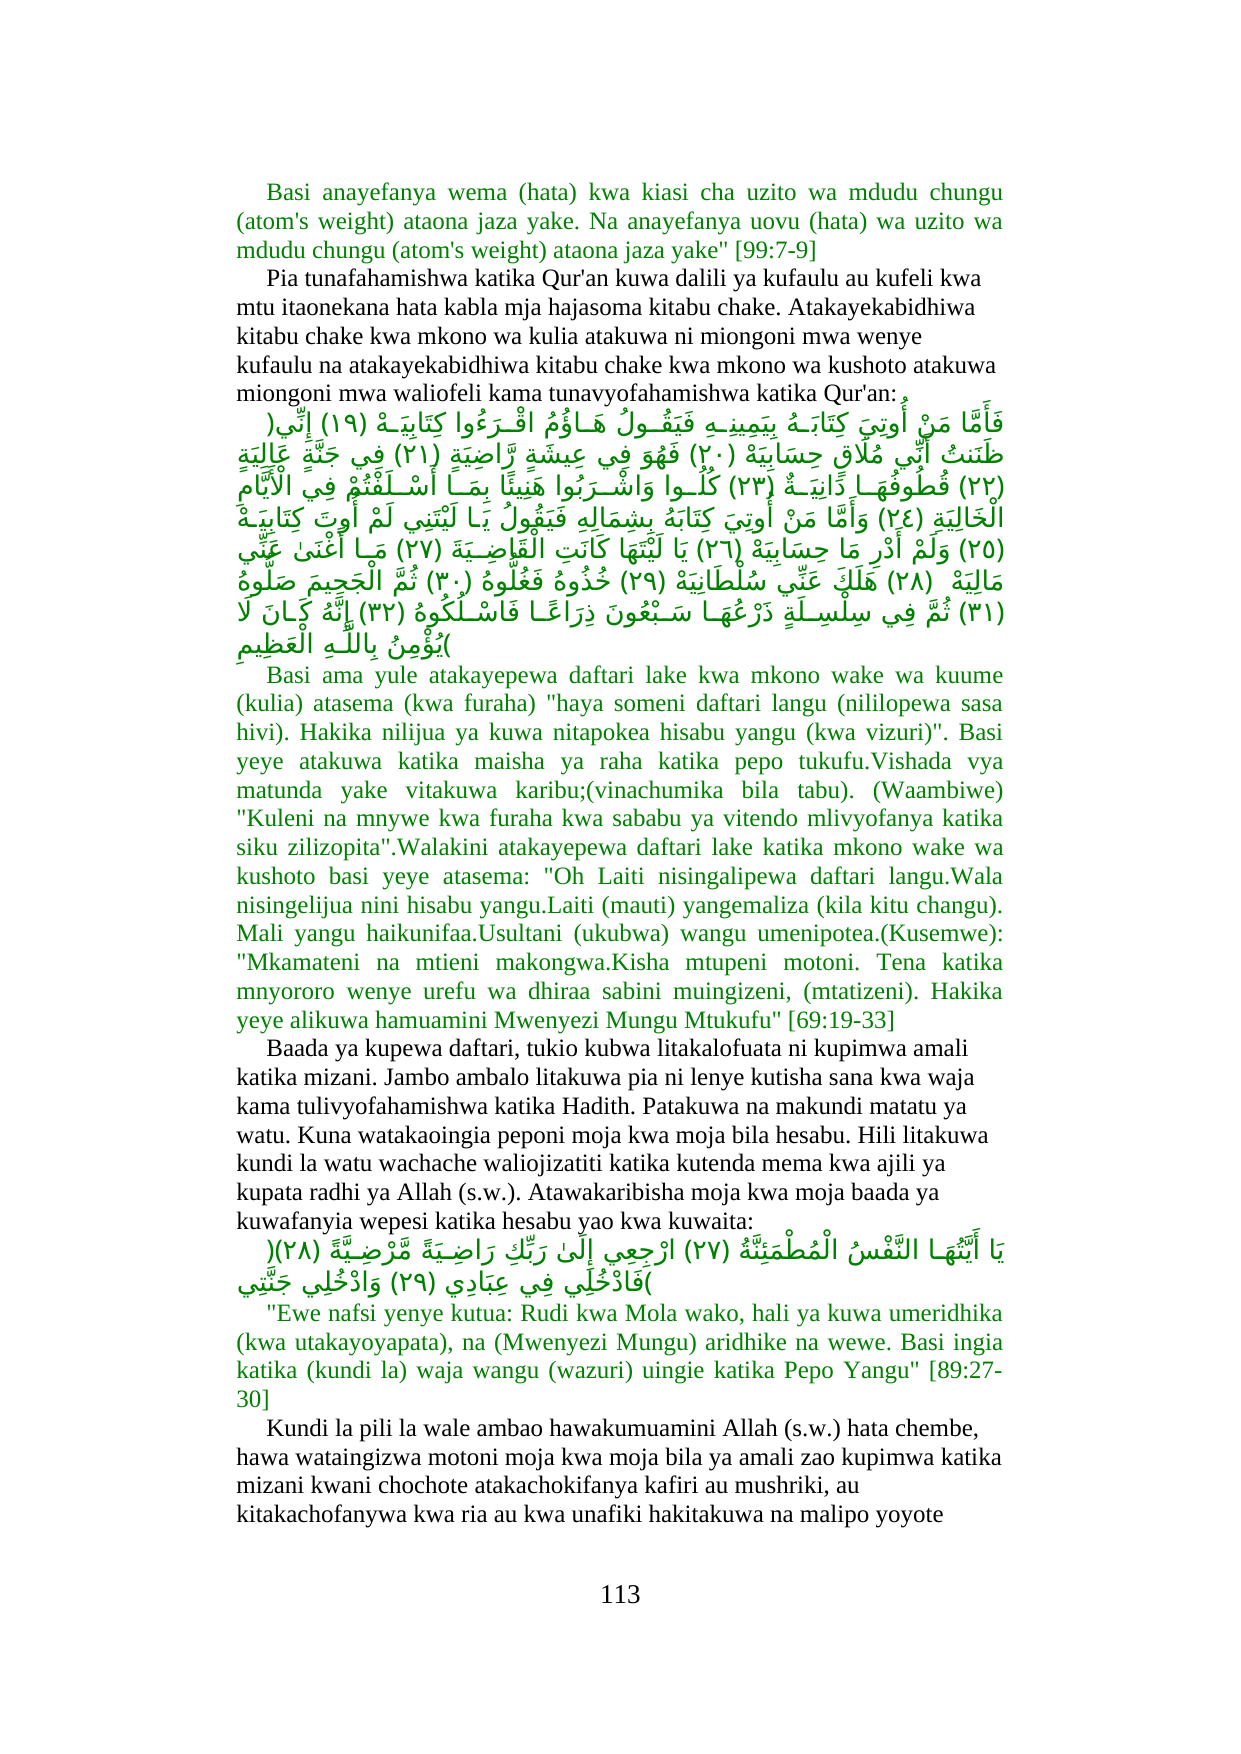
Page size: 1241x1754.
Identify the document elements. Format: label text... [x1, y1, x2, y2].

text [236, 1413, 1004, 1528]
text Pia tunafahamishwa katika Qur'an kuwa dalili ya kufaulu au kufeli kwa mtu itaonekana hata kabla mja hajasoma kitabu chake. Atakayekabidhiwa kitabu chake kwa mkono wa kulia atakuwa ni miongoni mwa wenye kufaulu na atakayekabidhiwa kitabu chake kwa mkono wa kushoto atakuwa miongoni mwa waliofeli kama tunavyofahamishwa katika Qur'an: [236, 263, 1004, 407]
text "Ewe nafsi yenye kutua: Rudi kwa Mola wako, hali ya kuwa umeridhika (kwa utakayoyapata), na (Mwenyezi Mungu) aridhike na wewe. Basi ingia katika (kundi la) waja wangu (wazuri) uingie katika Pepo Yangu" [89:27-30] [236, 1298, 1004, 1413]
text Baada ya kupewa daftari, tukio kubwa litakalofuata ni kupimwa amali katika mizani. Jambo ambalo litakuwa pia ni lenye kutisha sana kwa waja kama tulivyofahamishwa katika Hadith. Patakuwa na makundi matatu ya watu. Kuna watakaoingia peponi moja kwa moja bila hesabu. Hili litakuwa kundi la watu wachache waliojizatiti katika kutenda mema kwa ajili ya kupata radhi ya Allah (s.w.). Atawakaribisha moja kwa moja baada ya kuwafanyia wepesi katika hesabu yao kwa kuwaita: [236, 1033, 1004, 1235]
text Basi anayefanya wema (hata) kwa kiasi cha uzito wa mdudu chungu (atom's weight) ataona jaza yake. Na anayefanya uovu (hata) wa uzito wa mdudu chungu (atom's weight) ataona jaza yake" [99:7-9] [236, 177, 1004, 263]
text ﴿فَأَمَّا مَنْ أُوتِيَ كِتَابَهُ بِيَمِينِهِ فَيَقُولُ هَاؤُمُ اقْرَءُوا كِتَابِيَهْ ﴿١٩﴾ إِنِّي ظَنَنتُ أَنِّي مُلَاقٍ حِسَابِيَهْ ﴿٢٠﴾ فَهُوَ فِي عِيشَةٍ رَّاضِيَةٍ ﴿٢١﴾ فِي جَنَّةٍ عَالِيَةٍ ﴿٢٢﴾ قُطُوفُهَا دَانِيَةٌ ﴿٢٣﴾ كُلُوا وَاشْرَبُوا هَنِيئًا بِمَا أَسْلَفْتُمْ فِي الْأَيَّامِ الْخَالِيَةِ ﴿٢٤﴾ وَأَمَّا مَنْ أُوتِيَ كِتَابَهُ بِشِمَالِهِ فَيَقُولُ يَا لَيْتَنِي لَمْ أُوتَ كِتَابِيَهْ ﴿٢٥﴾ وَلَمْ أَدْرِ مَا حِسَابِيَهْ ﴿٢٦﴾ يَا لَيْتَهَا كَانَتِ الْقَاضِيَةَ ﴿٢٧﴾ مَا أَغْنَىٰ عَنِّي مَالِيَهْ ﴿٢٨﴾ هَلَكَ عَنِّي سُلْطَانِيَهْ ﴿٢٩﴾ خُذُوهُ فَغُلُّوهُ ﴿٣٠﴾ ثُمَّ الْجَحِيمَ صَلُّوهُ ﴿٣١﴾ ثُمَّ فِي سِلْسِلَةٍ ذَرْعُهَا سَبْعُونَ ذِرَاعًا فَاسْلُكُوهُ ﴿٣٢﴾ إِنَّهُ كَانَ لَا يُؤْمِنُ بِاللَّـهِ الْعَظِيمِ﴾ [236, 407, 1004, 660]
text Basi ama yule atakayepewa daftari lake kwa mkono wake wa kuume (kulia) atasema (kwa furaha) "haya someni daftari langu (nililopewa sasa hivi). Hakika nilijua ya kuwa nitapokea hisabu yangu (kwa vizuri)". Basi yeye atakuwa katika maisha ya raha katika pepo tukufu.Vishada vya matunda yake vitakuwa karibu;(vinachumika bila tabu). (Waambiwe) "Kuleni na mnywe kwa furaha kwa sababu ya vitendo mlivyofanya katika siku zilizopita".Walakini atakayepewa daftari lake katika mkono wake wa kushoto basi yeye atasema: "Oh Laiti nisingalipewa daftari langu.Wala nisingelijua nini hisabu yangu.Laiti (mauti) yangemaliza (kila kitu changu). Mali yangu haikunifaa.Usultani (ukubwa) wangu umenipotea.(Kusemwe): "Mkamateni na mtieni makongwa.Kisha mtupeni motoni. Tena katika mnyororo wenye urefu wa dhiraa sabini muingizeni, (mtatizeni). Hakika yeye alikuwa hamuamini Mwenyezi Mungu Mtukufu" [69:19-33] [236, 660, 1004, 1033]
text ﴿يَا أَيَّتُهَا النَّفْسُ الْمُطْمَئِنَّةُ ﴿٢٧﴾ ارْجِعِي إِلَىٰ رَبِّكِ رَاضِيَةً مَّرْضِيَّةً ﴿٢٨﴾ فَادْخُلِي فِي عِبَادِي ﴿٢٩﴾ وَادْخُلِي جَنَّتِي﴾ [236, 1235, 1004, 1298]
